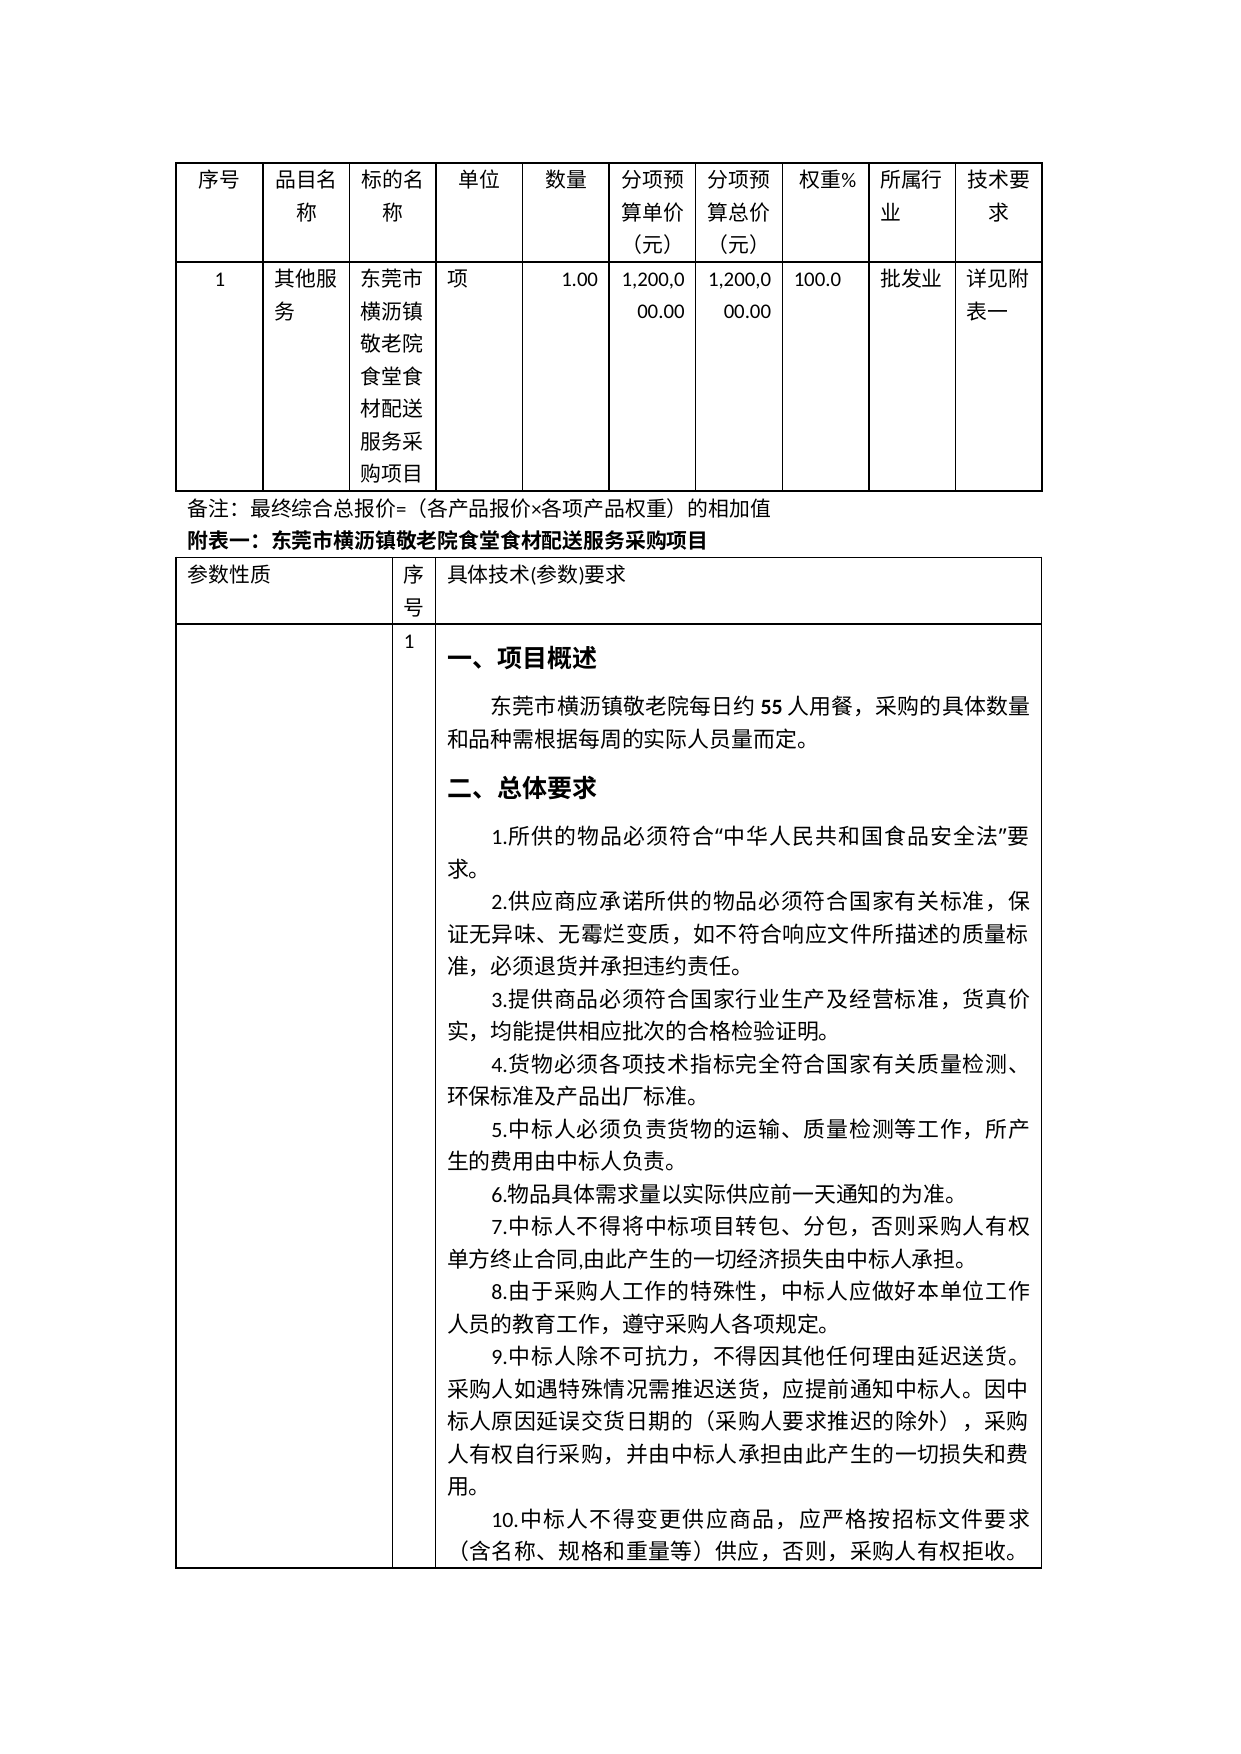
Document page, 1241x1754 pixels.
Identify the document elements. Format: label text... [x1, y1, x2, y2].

table_header 序号 [177, 164, 262, 261]
table_cell 其他服务 [264, 263, 349, 490]
table_header 数量 [523, 164, 608, 261]
table_header 标的名称 [350, 164, 435, 261]
table_header 权重% [783, 164, 868, 261]
table_cell 东莞市横沥镇敬老院食堂食材配送服务采购项目 [350, 263, 435, 490]
table_header 技术要求 [956, 164, 1041, 261]
table_header 品目名称 [264, 164, 349, 261]
text 附表一：东莞市横沥镇敬老院食堂食材配送服务采购项目 [187, 524, 1053, 557]
table_cell 项 [437, 263, 522, 490]
table_cell 100.0 [783, 263, 868, 490]
table_cell 1,200,000.00 [696, 263, 782, 490]
table_cell 1.00 [523, 263, 608, 490]
table_cell 详见附表一 [956, 263, 1041, 490]
table_cell 1 [177, 263, 262, 490]
table_header 具体技术(参数)要求 [436, 558, 1041, 623]
table_header 单位 [437, 164, 522, 261]
table_cell 1 [393, 625, 435, 1567]
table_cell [436, 625, 1041, 1567]
text 备注：最终综合总报价=（各产品报价×各项产品权重）的相加值 [187, 492, 1053, 524]
table_header 分项预算总价（元） [696, 164, 782, 261]
table_header 参数性质 [177, 558, 392, 623]
table_header 所属行业 [870, 164, 955, 261]
table_cell [177, 625, 392, 1567]
table_cell 批发业 [870, 263, 955, 490]
table_header 序号 [393, 558, 435, 623]
table_header 分项预算单价（元） [610, 164, 695, 261]
table_cell 1,200,000.00 [610, 263, 695, 490]
